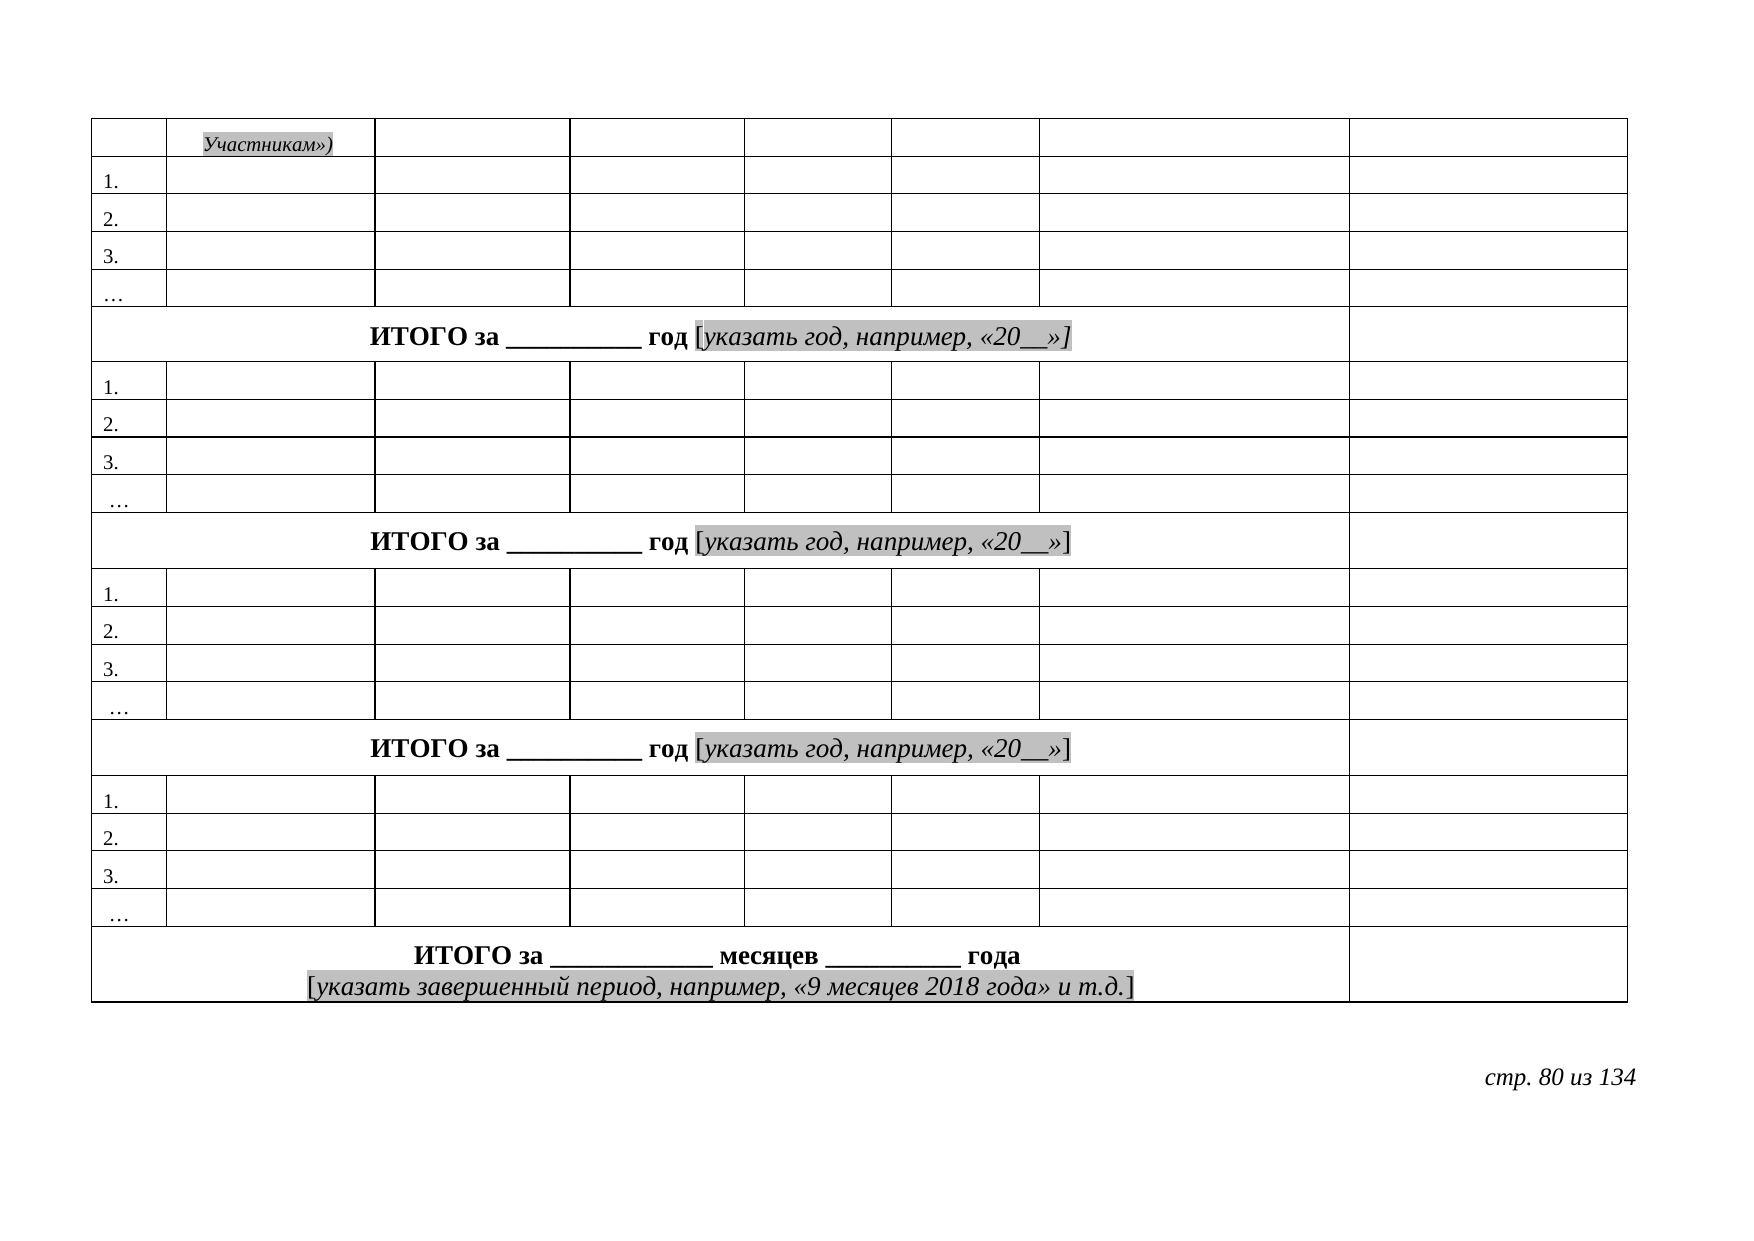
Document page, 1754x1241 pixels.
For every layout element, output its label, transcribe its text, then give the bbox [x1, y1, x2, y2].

table_cell [1350, 569, 1627, 606]
table_cell [92, 438, 166, 474]
table_cell [92, 400, 166, 436]
table_cell [571, 438, 744, 474]
table_cell [892, 889, 1039, 926]
table_cell [1040, 814, 1349, 850]
table_cell [1040, 645, 1349, 681]
table_cell [892, 607, 1039, 643]
table_cell [167, 400, 374, 436]
table_cell [1350, 270, 1627, 306]
table_cell [1350, 720, 1627, 775]
table_cell [376, 645, 569, 681]
table_cell ИТОГО за ____________ месяцев __________ года [указать завершенный период, например, «9 месяцев 2018 года» и т.д.] [92, 927, 1349, 1001]
table_cell [167, 814, 374, 850]
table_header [571, 119, 744, 156]
table_cell [1040, 776, 1349, 813]
table_cell [92, 362, 166, 399]
table_cell [745, 776, 891, 813]
table_cell [376, 607, 569, 643]
table_cell [571, 851, 744, 888]
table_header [167, 119, 374, 156]
table_cell [571, 194, 744, 231]
table_cell [1350, 194, 1627, 231]
table_cell [167, 438, 374, 474]
table_cell [376, 232, 569, 268]
table_cell [376, 569, 569, 606]
table_cell [167, 194, 374, 231]
table_header № п/п [92, 119, 166, 156]
table_cell [1040, 232, 1349, 268]
table_cell [376, 776, 569, 813]
table_cell [892, 270, 1039, 306]
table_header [1040, 119, 1349, 156]
table_cell [571, 682, 744, 719]
table_cell [1350, 927, 1627, 1001]
table_cell [892, 438, 1039, 474]
table_cell [376, 475, 569, 512]
table_cell [745, 438, 891, 474]
table_cell [1350, 607, 1627, 643]
table_cell [571, 776, 744, 813]
table_cell [745, 157, 891, 193]
table_cell [745, 194, 891, 231]
table_cell [892, 569, 1039, 606]
table_cell [1040, 438, 1349, 474]
table_cell [892, 682, 1039, 719]
table_cell [167, 569, 374, 606]
table_cell [892, 400, 1039, 436]
table_cell [745, 645, 891, 681]
table_cell [1350, 513, 1627, 568]
table_cell [376, 889, 569, 926]
table_cell [376, 362, 569, 399]
table_cell [167, 362, 374, 399]
table_cell [376, 400, 569, 436]
table_cell [376, 851, 569, 888]
table_cell [571, 607, 744, 643]
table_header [892, 119, 1039, 156]
table_cell [167, 682, 374, 719]
table_cell [892, 157, 1039, 193]
table_cell [92, 232, 166, 268]
table_cell [167, 889, 374, 926]
table_cell [1040, 475, 1349, 512]
table_cell [1350, 776, 1627, 813]
table_cell [1350, 814, 1627, 850]
table_cell [1350, 889, 1627, 926]
table_cell [376, 814, 569, 850]
table_cell [376, 270, 569, 306]
table_cell [1350, 475, 1627, 512]
table_cell [745, 475, 891, 512]
table_cell [571, 814, 744, 850]
table_cell [376, 438, 569, 474]
table_cell … [92, 475, 166, 512]
table_cell [571, 362, 744, 399]
table_cell [892, 645, 1039, 681]
table_cell [92, 851, 166, 888]
table_cell [167, 607, 374, 643]
table_cell [1040, 851, 1349, 888]
table_cell [1040, 270, 1349, 306]
table_cell … [92, 889, 166, 926]
table_cell [745, 851, 891, 888]
table_cell [1350, 232, 1627, 268]
table_cell [92, 645, 166, 681]
table_cell [376, 157, 569, 193]
table_cell [1040, 194, 1349, 231]
table_cell [745, 814, 891, 850]
table_cell [571, 400, 744, 436]
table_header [1350, 119, 1627, 156]
table_cell [1040, 362, 1349, 399]
table_cell [892, 814, 1039, 850]
table_cell [167, 270, 374, 306]
table_cell [92, 194, 166, 231]
table_cell [892, 194, 1039, 231]
table_cell [745, 400, 891, 436]
table_cell [1350, 157, 1627, 193]
table_cell [745, 362, 891, 399]
table_cell [1350, 307, 1627, 361]
table_cell [571, 889, 744, 926]
table_cell [1350, 645, 1627, 681]
table_cell [892, 851, 1039, 888]
table_cell [92, 776, 166, 813]
table_cell [1040, 400, 1349, 436]
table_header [376, 119, 569, 156]
table_cell [92, 814, 166, 850]
table_cell ИТОГО за __________ год [указать год, например, «20__»] [92, 513, 1349, 568]
table_cell [167, 776, 374, 813]
table_cell [1350, 362, 1627, 399]
table_cell [167, 475, 374, 512]
table_cell [1040, 607, 1349, 643]
table_cell [1350, 682, 1627, 719]
table_cell [571, 475, 744, 512]
table_cell [571, 232, 744, 268]
table_cell … [92, 270, 166, 306]
table_cell [892, 232, 1039, 268]
table_cell [745, 569, 891, 606]
table_cell [1040, 157, 1349, 193]
table_cell [571, 157, 744, 193]
table_cell [167, 232, 374, 268]
table_cell [745, 682, 891, 719]
table_cell [167, 157, 374, 193]
table_cell [892, 475, 1039, 512]
table_cell ИТОГО за __________ год [указать год, например, «20__»] [92, 307, 1349, 361]
table_cell [1040, 682, 1349, 719]
table_cell [1350, 438, 1627, 474]
table_cell [376, 194, 569, 231]
table_cell [745, 232, 891, 268]
table_cell [1040, 889, 1349, 926]
table_cell [745, 270, 891, 306]
table_cell [892, 362, 1039, 399]
table_cell [571, 569, 744, 606]
table_cell [167, 851, 374, 888]
table_cell [1040, 569, 1349, 606]
table_cell … [92, 682, 166, 719]
table_cell [745, 889, 891, 926]
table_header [745, 119, 891, 156]
table_cell ИТОГО за __________ год [указать год, например, «20__»] [92, 720, 1349, 775]
table_cell [92, 607, 166, 643]
table_cell [571, 270, 744, 306]
table_cell [571, 645, 744, 681]
table_cell [92, 157, 166, 193]
table_cell [376, 682, 569, 719]
table_cell [92, 569, 166, 606]
table_cell [1350, 851, 1627, 888]
table_cell [1350, 400, 1627, 436]
table_cell [167, 645, 374, 681]
table_cell [892, 776, 1039, 813]
table_cell [745, 607, 891, 643]
